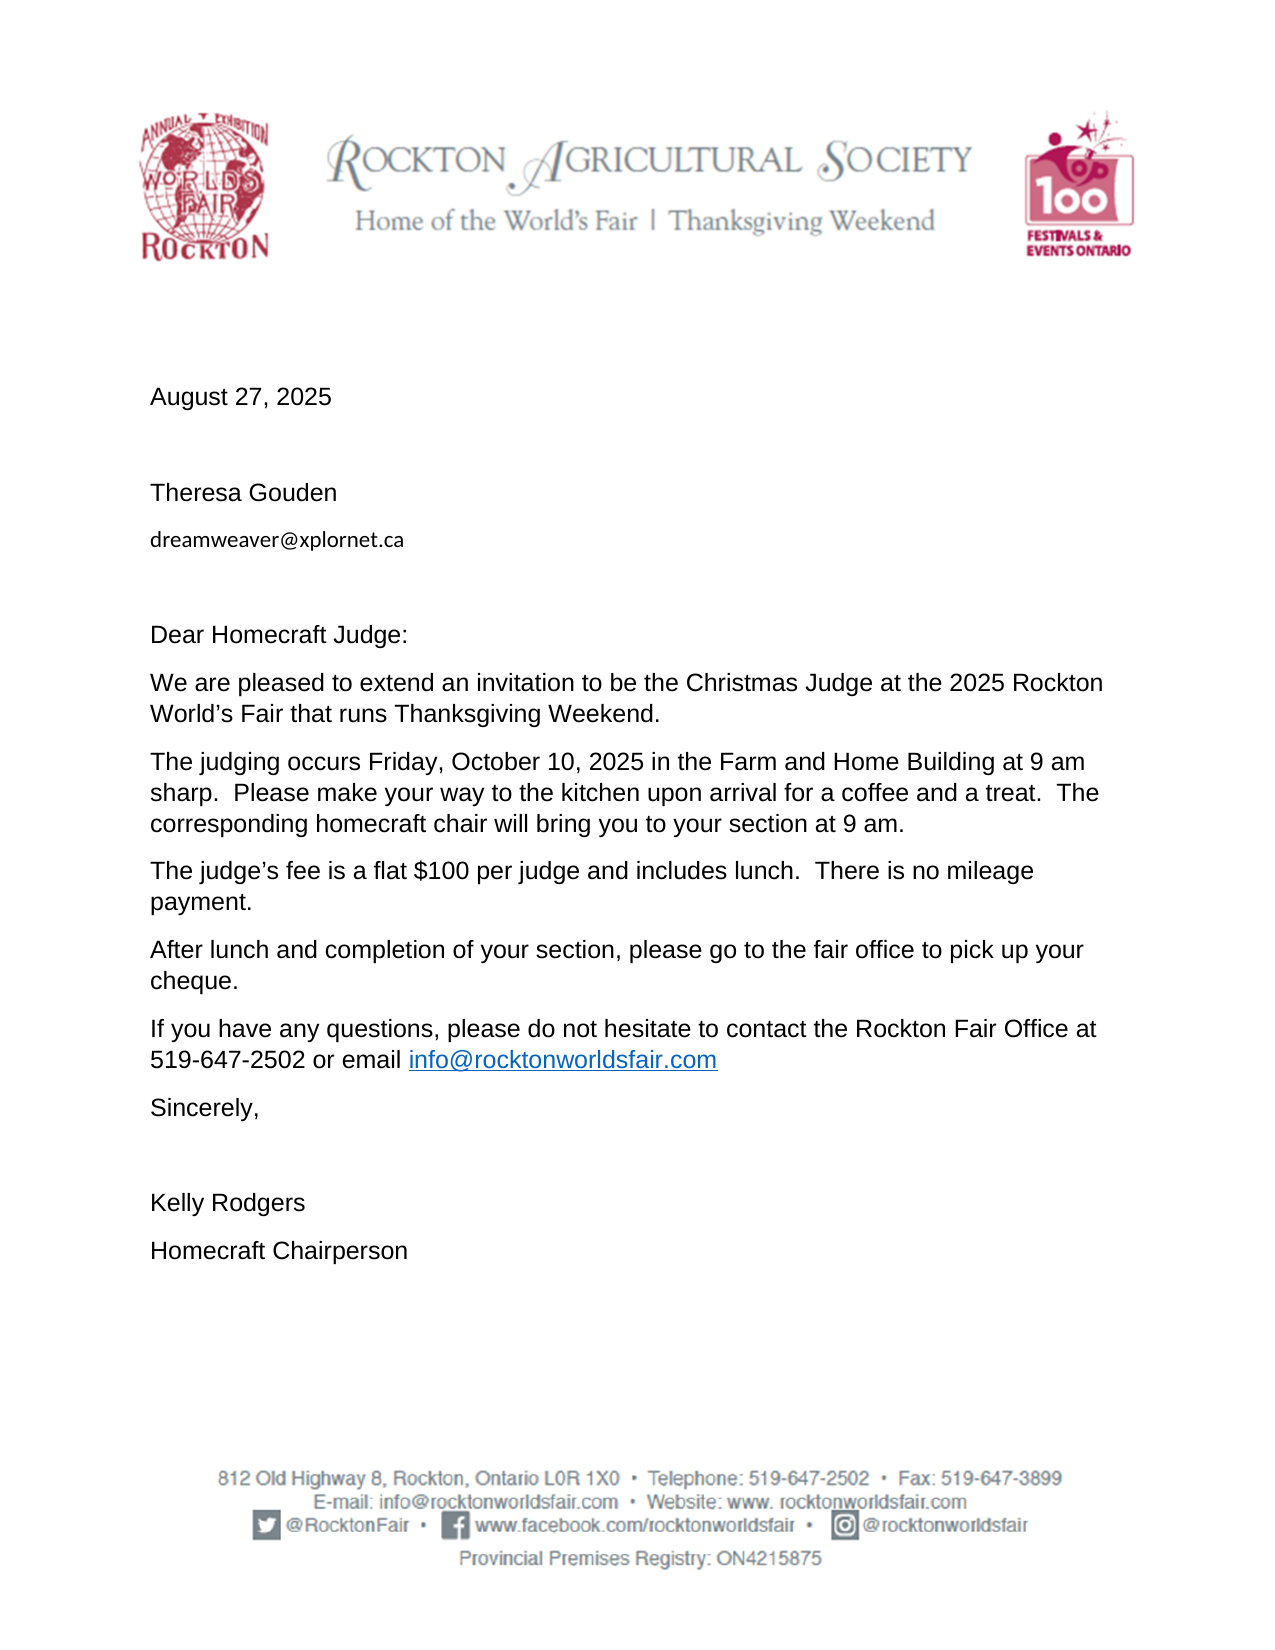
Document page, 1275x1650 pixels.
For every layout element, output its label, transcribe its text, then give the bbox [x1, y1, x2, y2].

text Sincerely, [150, 1093, 1125, 1121]
text The judging occurs Friday, October 10, 2025 in the Farm and Home Building at 9 am sharp. Please make your way to the kitchen upon arrival for a coffee and a treat. The corresponding homecraft chair will bring you to your section at 9 am. [150, 747, 1125, 837]
text Kelly Rodgers [150, 1188, 1125, 1217]
text We are pleased to extend an invitation to be the Christmas Judge at the 2025 Rockton World’s Fair that runs Thanksgiving Weekend. [150, 668, 1125, 728]
text After lunch and completion of your section, please go to the fair office to pick up your cheque. [150, 935, 1125, 995]
text Homecraft Chairperson [150, 1236, 1125, 1264]
text If you have any questions, please do not hesitate to contact the Rockton Fair Office at 519-647-2502 or email info@rocktonworldsfair.com [150, 1014, 1125, 1074]
text Theresa Gouden [150, 478, 1125, 507]
text dreamweaver@xplornet.ca [150, 526, 1125, 553]
text The judge’s fee is a flat $100 per judge and includes lunch. There is no mileage payment. [150, 856, 1125, 916]
text August 27, 2025 [150, 382, 1125, 411]
picture [150, 1453, 1125, 1577]
picture [91, 76, 1178, 283]
text Dear Homecraft Judge: [150, 620, 1125, 649]
